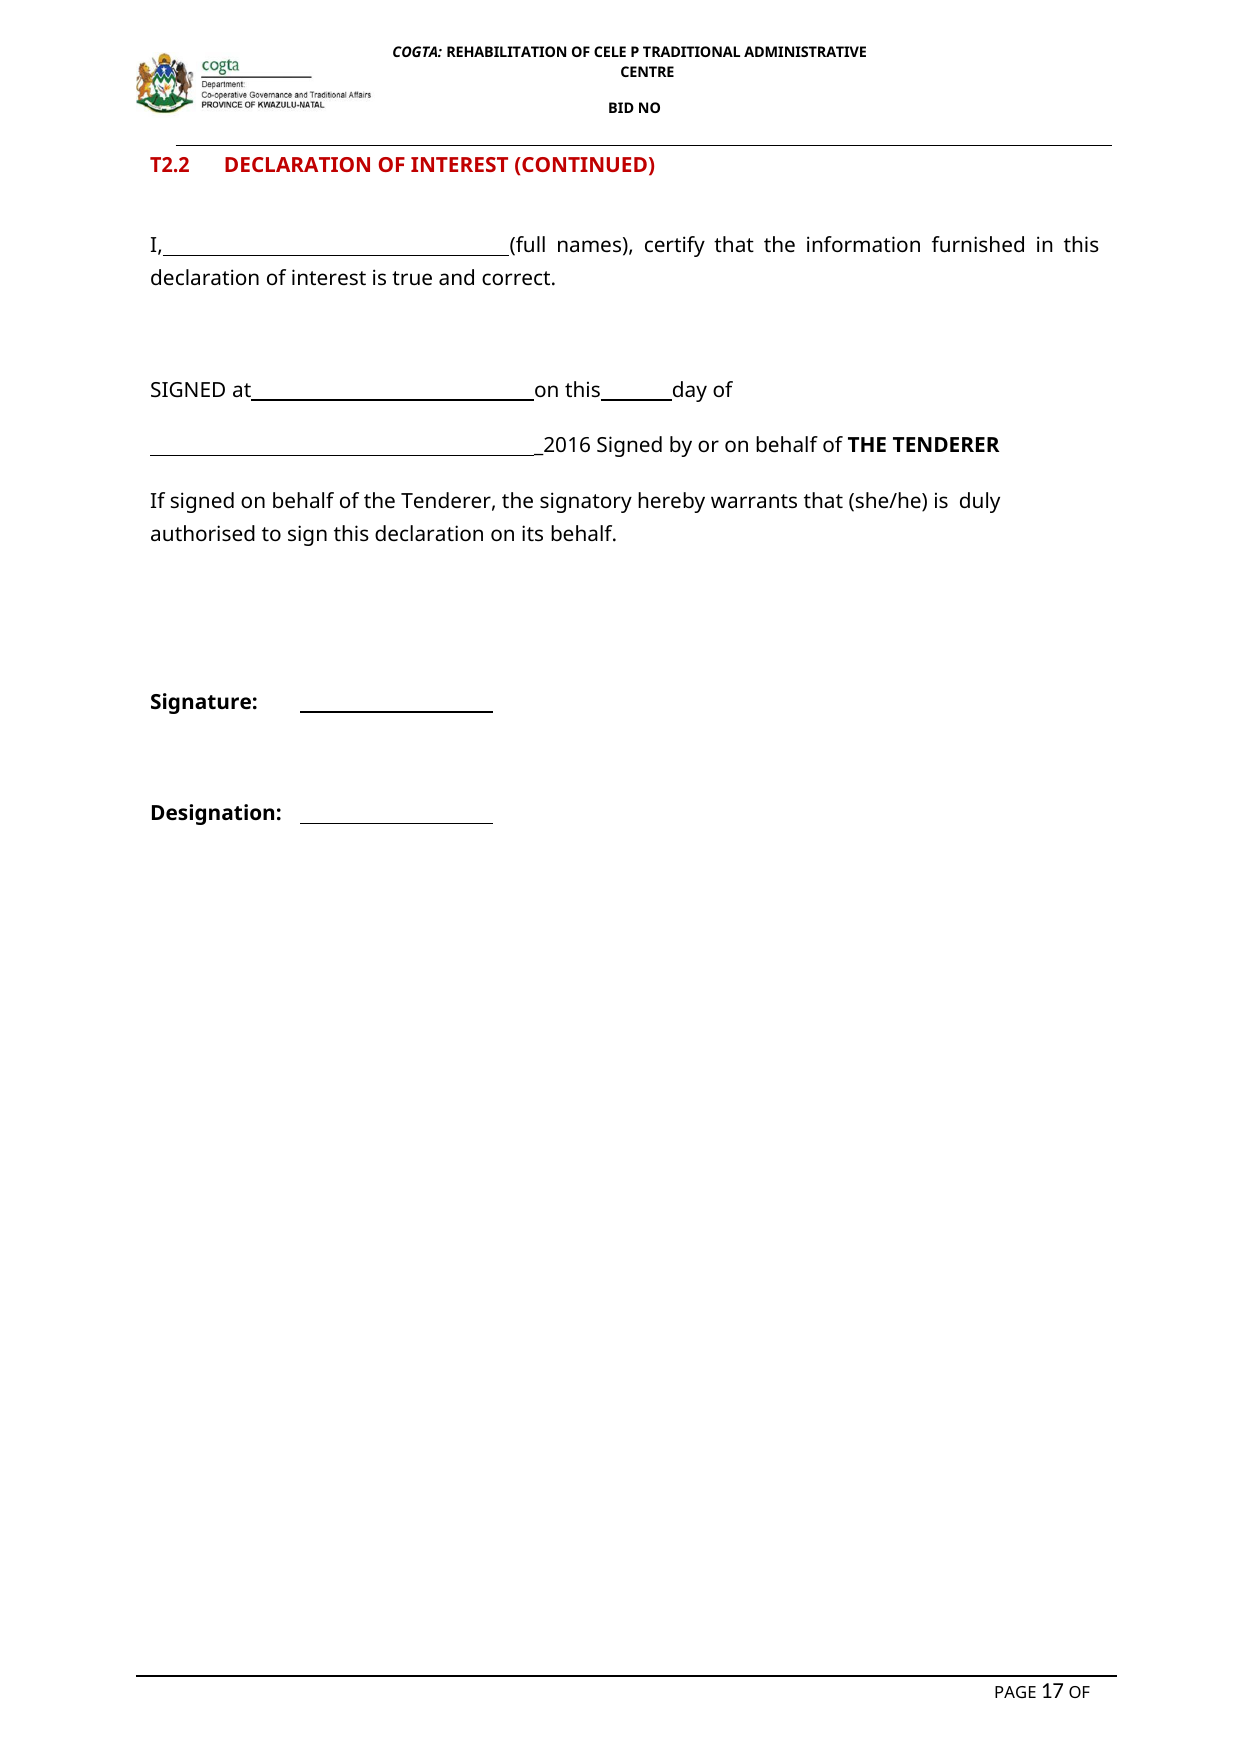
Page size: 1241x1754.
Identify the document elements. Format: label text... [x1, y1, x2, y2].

text T2.2 DECLARATION OF INTEREST (CONTINUED) [150, 150, 1093, 179]
text I, (full names), certify that the information furnished in this declaration of interest is true and correct. [150, 231, 1106, 292]
text SIGNED at on this day of _2016 Signed by or on behalf of THE TENDERER [150, 375, 1072, 459]
text Designation: [150, 798, 1093, 827]
picture [136, 52, 379, 118]
text If signed on behalf of the Tenderer, the signatory hereby warrants that (she/he) is duly authorised to sign this declaration on its behalf. [150, 487, 1093, 548]
subtitle Signature: [150, 687, 1093, 715]
